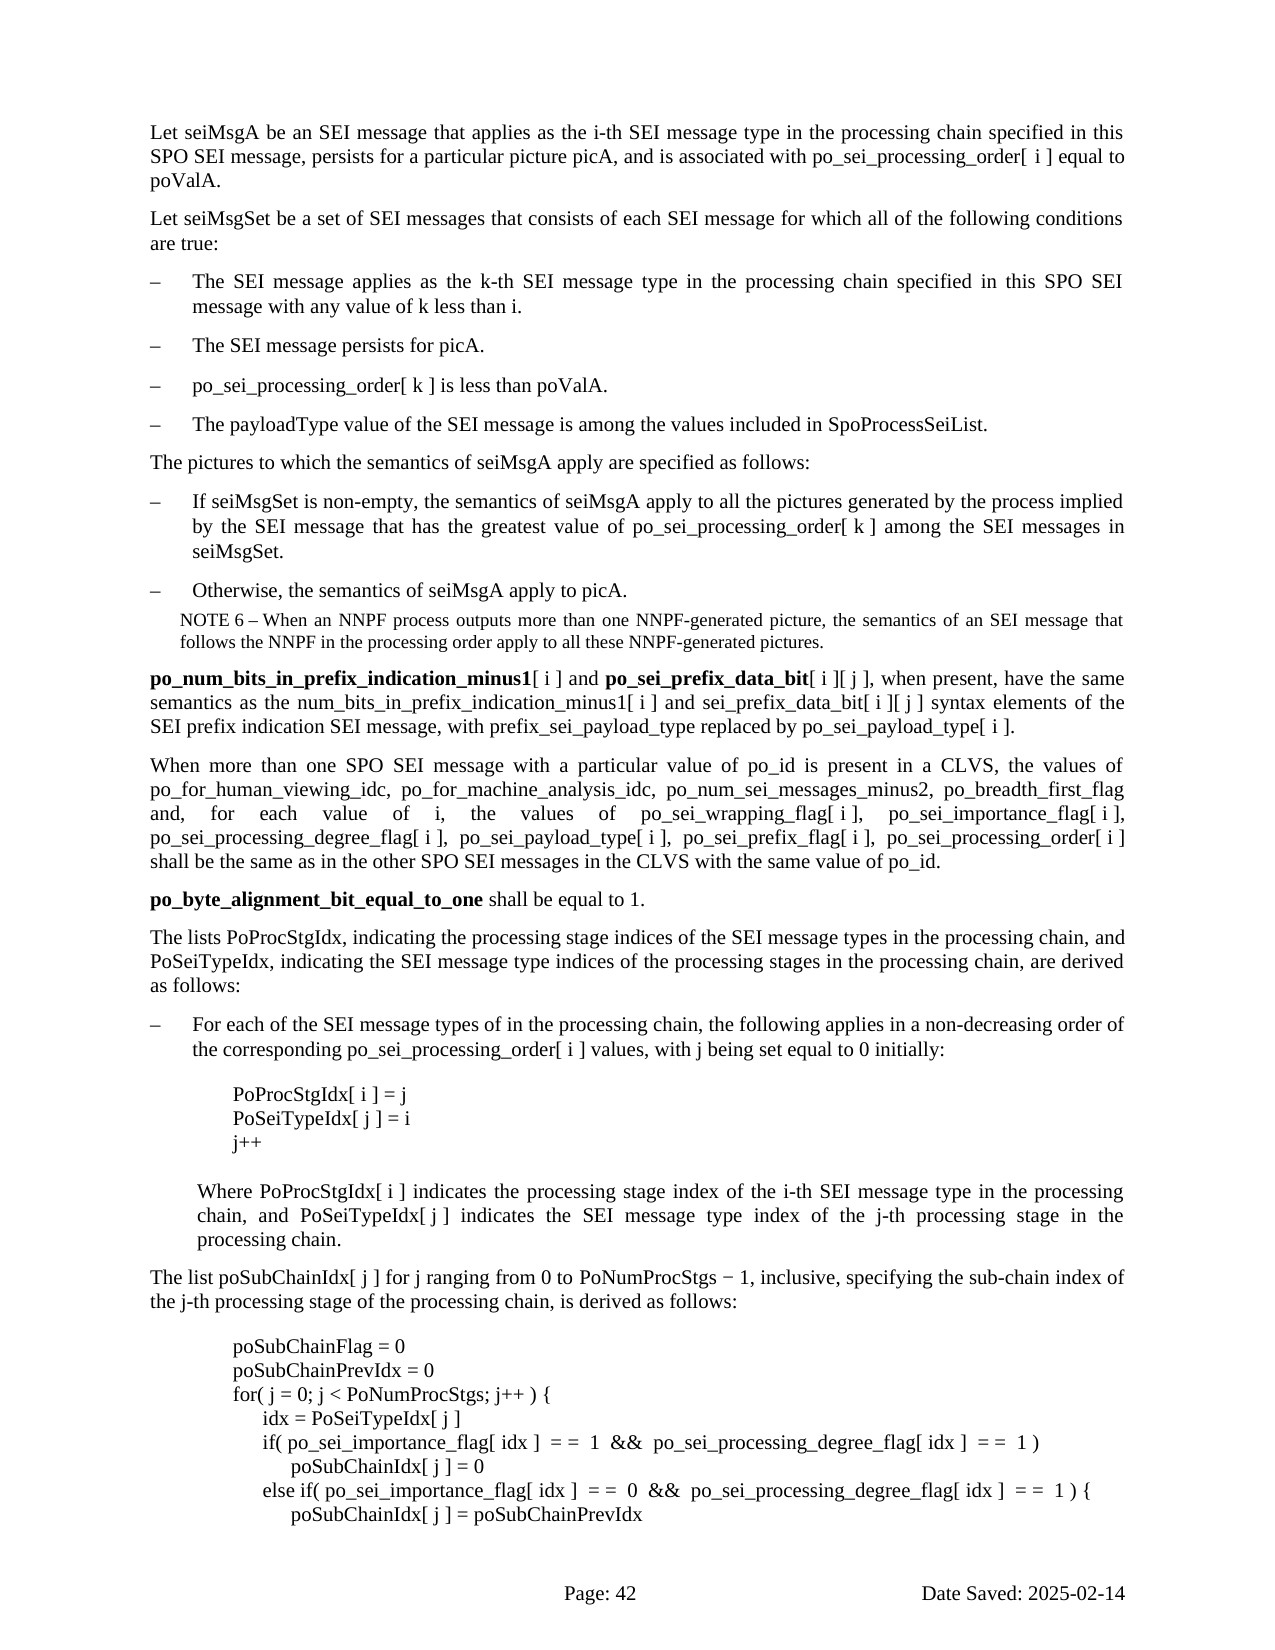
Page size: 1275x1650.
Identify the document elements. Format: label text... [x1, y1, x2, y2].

text – If seiMsgSet is non-empty, the semantics of seiMsgA apply to all the pictures generated by the process implied by the SEI message that has the greatest value of po_sei_processing_order[ k ] among the SEI messages in seiMsgSet. [150, 488, 1125, 563]
text po_num_bits_in_prefix_indication_minus1[ i ] and po_sei_prefix_data_bit[ i ][ j ], when present, have the same semantics as the num_bits_in_prefix_indication_minus1[ i ] and sei_prefix_data_bit[ i ][ j ] syntax elements of the SEI prefix indication SEI message, with prefix_sei_payload_type replaced by po_sei_payload_type[ i ]. [150, 666, 1125, 738]
list Where PoProcStgIdx[ i ] indicates the processing stage index of the i-th SEI message type in the processing chain, and PoSeiTypeIdx[ j ] indicates the SEI message type index of the j-th processing stage in the processing chain. [197, 1179, 1125, 1251]
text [233, 1333, 1125, 1526]
text – For each of the SEI message types of in the processing chain, the following applies in a non-decreasing order of the corresponding po_sei_processing_order[ i ] values, with j being set equal to 0 initially: [150, 1012, 1125, 1062]
text The pictures to which the semantics of seiMsgA apply are specified as follows: [150, 450, 1125, 474]
text PoProcStgIdx[ i ] = j PoSeiTypeIdx[ j ] = i (xx) j++ [233, 1082, 1125, 1154]
text NOTE 6 – When an NNPF process outputs more than one NNPF-generated picture, the semantics of an SEI message that follows the NNPF in the processing order apply to all these NNPF-generated pictures. [179, 609, 1125, 652]
text The lists PoProcStgIdx, indicating the processing stage indices of the SEI message types in the processing chain, and PoSeiTypeIdx, indicating the SEI message type indices of the processing stages in the processing chain, are derived as follows: [150, 925, 1125, 997]
text – The SEI message applies as the k-th SEI message type in the processing chain specified in this SPO SEI message with any value of k less than i. [150, 269, 1125, 319]
text Let seiMsgSet be a set of SEI messages that consists of each SEI message for which all of the following conditions are true: [150, 206, 1125, 254]
text – The SEI message persists for picA. [150, 333, 1125, 358]
text po_byte_alignment_bit_equal_to_one shall be equal to 1. [150, 887, 1125, 911]
text – Otherwise, the semantics of seiMsgA apply to picA. [150, 578, 1125, 603]
text – po_sei_processing_order[ k ] is less than poValA. [150, 372, 1125, 397]
text – The payloadType value of the SEI message is among the values included in SpoProcessSeiList. [150, 411, 1125, 436]
text When more than one SPO SEI message with a particular value of po_id is present in a CLVS, the values of po_for_human_viewing_idc, po_for_machine_analysis_idc, po_num_sei_messages_minus2, po_breadth_first_flag and, for each value of i, the values of po_sei_wrapping_flag[ i ], po_sei_importance_flag[ i ], po_sei_processing_degree_flag[ i ], po_sei_payload_type[ i ], po_sei_prefix_flag[ i ], po_sei_processing_order[ i ] shall be the same as in the other SPO SEI messages in the CLVS with the same value of po_id. [150, 753, 1125, 873]
text Let seiMsgA be an SEI message that applies as the i-th SEI message type in the processing chain specified in this SPO SEI message, persists for a particular picture picA, and is associated with po_sei_processing_order[ i ] equal to poValA. [150, 120, 1125, 192]
text The list poSubChainIdx[ j ] for j ranging from 0 to PoNumProcStgs − 1, inclusive, specifying the sub-chain index of the j-th processing stage of the processing chain, is derived as follows: [150, 1265, 1125, 1313]
